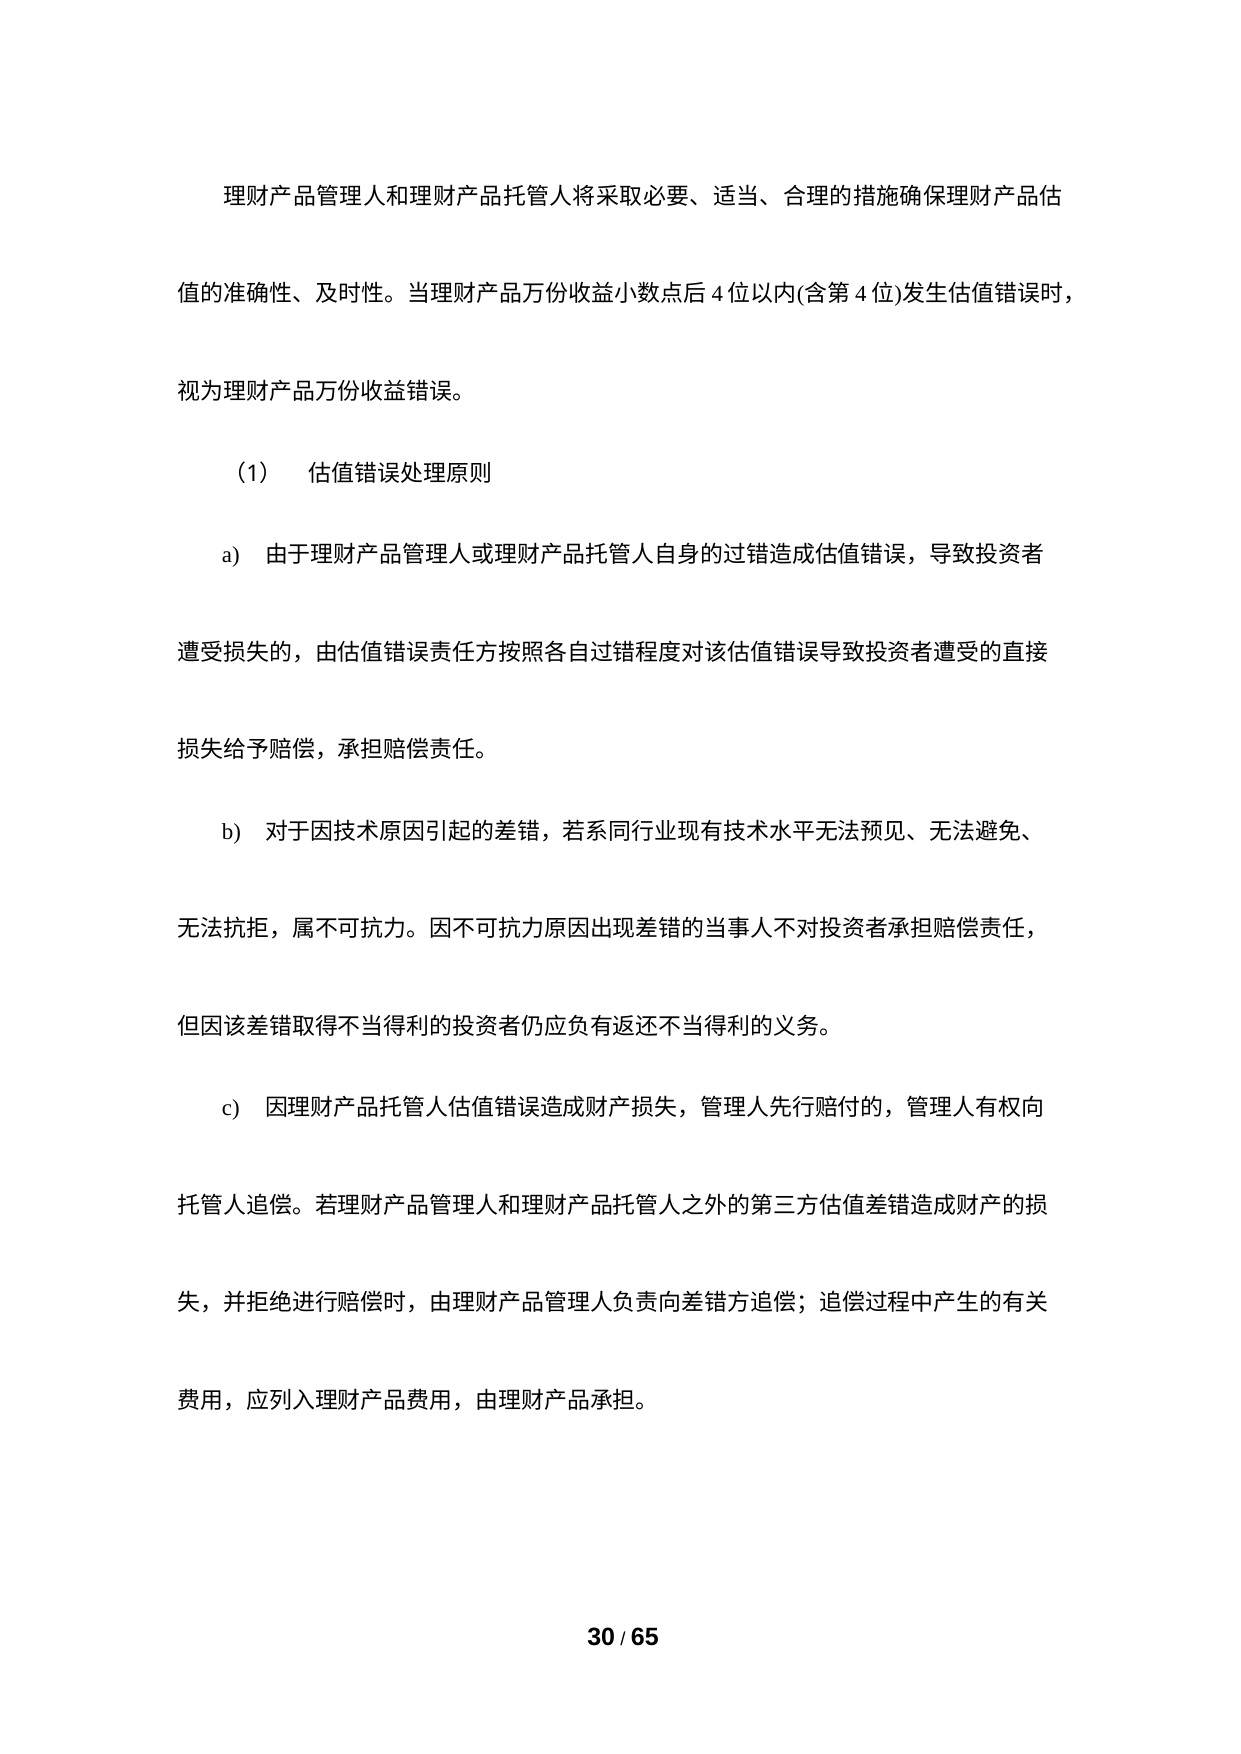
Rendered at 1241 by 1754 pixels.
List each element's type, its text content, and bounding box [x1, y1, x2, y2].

list 由于理财产品管理人或理财产品托管人自身的过错造成估值错误，导致投资者遭受损失的，由估值错误责任方按照各自过错程度对该估值错误导致投资者遭受的直接损失给予赔偿，承担赔偿责任。 [177, 520, 1063, 780]
text 理财产品管理人和理财产品托管人将采取必要、适当、合理的措施确保理财产品估值的准确性、及时性。当理财产品万份收益小数点后4位以内(含第4位)发生估值错误时，视为理财产品万份收益错误。 [177, 162, 1063, 422]
list 因理财产品托管人估值错误造成财产损失，管理人先行赔付的，管理人有权向托管人追偿。若理财产品管理人和理财产品托管人之外的第三方估值差错造成财产的损失，并拒绝进行赔偿时，由理财产品管理人负责向差错方追偿；追偿过程中产生的有关费用，应列入理财产品费用，由理财产品承担。 [177, 1073, 1063, 1431]
list 估值错误处理原则 [177, 438, 1063, 503]
list 对于因技术原因引起的差错，若系同行业现有技术水平无法预见、无法避免、无法抗拒，属不可抗力。因不可抗力原因出现差错的当事人不对投资者承担赔偿责任，但因该差错取得不当得利的投资者仍应负有返还不当得利的义务。 [177, 797, 1063, 1057]
